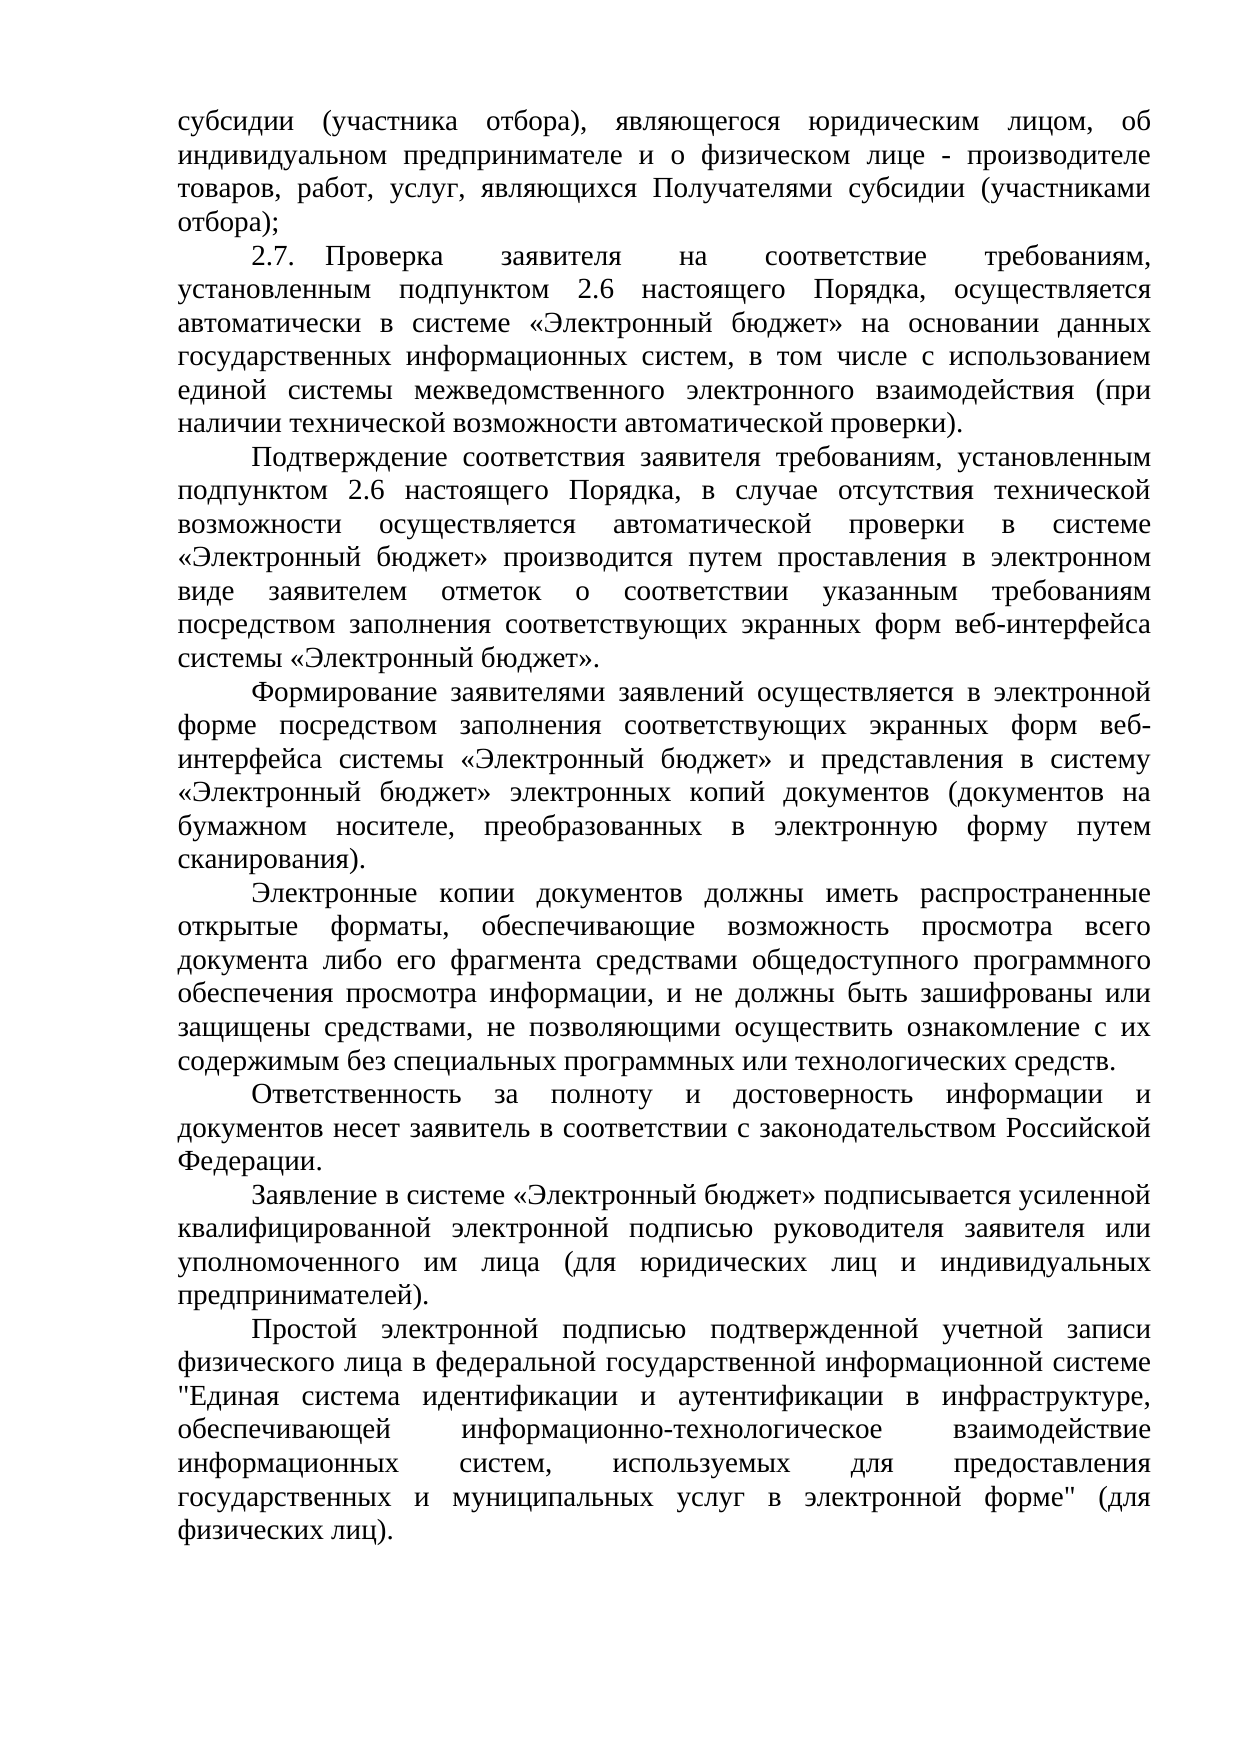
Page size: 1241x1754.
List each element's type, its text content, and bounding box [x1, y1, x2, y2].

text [177, 103, 1152, 238]
text Ответственность за полноту и достоверность информации и документов несет заявитель в соответствии с законодательством Российской Федерации. [177, 1076, 1152, 1177]
text 2.7. Проверка заявителя на соответствие требованиям, установленным подпунктом 2.6 настоящего Порядка, осуществляется автоматически в системе «Электронный бюджет» на основании данных государственных информационных систем, в том числе с использованием единой системы межведомственного электронного взаимодействия (при наличии технической возможности автоматической проверки). [177, 238, 1152, 439]
text Формирование заявителями заявлений осуществляется в электронной форме посредством заполнения соответствующих экранных форм веб-интерфейса системы «Электронный бюджет» и представления в систему «Электронный бюджет» электронных копий документов (документов на бумажном носителе, преобразованных в электронную форму путем сканирования). [177, 674, 1152, 875]
text Электронные копии документов должны иметь распространенные открытые форматы, обеспечивающие возможность просмотра всего документа либо его фрагмента средствами общедоступного программного обеспечения просмотра информации, и не должны быть зашифрованы или защищены средствами, не позволяющими осуществить ознакомление с их содержимым без специальных программных или технологических средств. [177, 875, 1152, 1076]
text Простой электронной подписью подтвержденной учетной записи физического лица в федеральной государственной информационной системе "Единая система идентификации и аутентификации в инфраструктуре, обеспечивающей информационно-технологическое взаимодействие информационных систем, используемых для предоставления государственных и муниципальных услуг в электронной форме" (для физических лиц). [177, 1311, 1152, 1546]
text Подтверждение соответствия заявителя требованиям, установленным подпунктом 2.6 настоящего Порядка, в случае отсутствия технической возможности осуществляется автоматической проверки в системе «Электронный бюджет» производится путем проставления в электронном виде заявителем отметок о соответствии указанным требованиям посредством заполнения соответствующих экранных форм веб-интерфейса системы «Электронный бюджет». [177, 439, 1152, 674]
text Заявление в системе «Электронный бюджет» подписывается усиленной квалифицированной электронной подписью руководителя заявителя или уполномоченного им лица (для юридических лиц и индивидуальных предпринимателей). [177, 1177, 1152, 1311]
